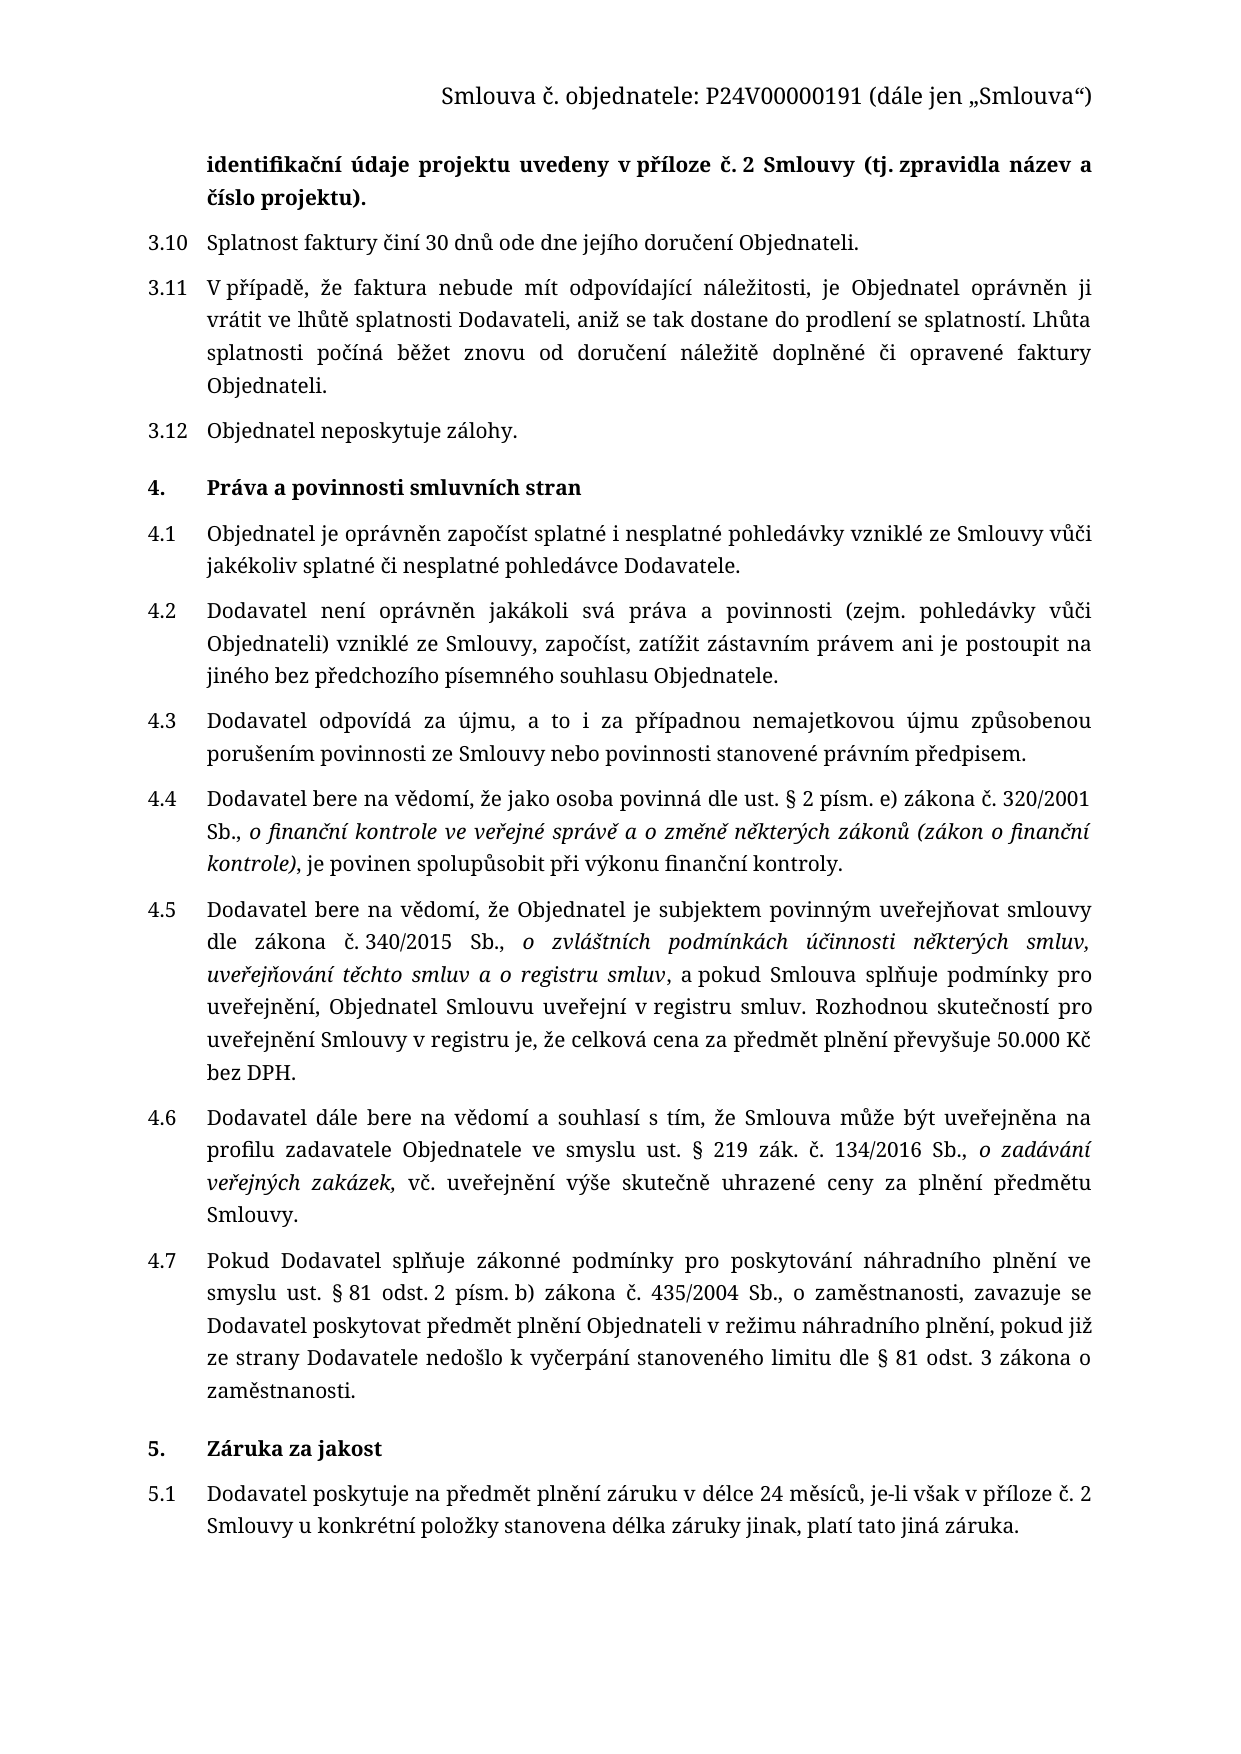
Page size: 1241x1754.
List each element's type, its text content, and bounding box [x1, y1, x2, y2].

list Splatnost faktury činí 30 dnů ode dne jejího doručení Objednateli. [148, 228, 1093, 256]
list Dodavatel odpovídá za újmu, a to i za případnou nemajetkovou újmu způsobenou porušením povinnosti ze Smlouvy nebo povinnosti stanovené právním předpisem. [148, 707, 1093, 768]
list Dodavatel dále bere na vědomí a souhlasí s tím, že Smlouva může být uveřejněna na profilu zadavatele Objednatele ve smyslu ust. § 219 zák. č. 134/2016 Sb., o zadávání veřejných zakázek, vč. uveřejnění výše skutečně uhrazené ceny za plnění předmětu Smlouvy. [148, 1103, 1093, 1229]
list Dodavatel poskytuje na předmět plnění záruku v délce 24 měsíců, je-li však v příloze č. 2 Smlouvy u konkrétní položky stanovena délka záruky jinak, platí tato jiná záruka. [148, 1479, 1093, 1540]
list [148, 150, 1093, 211]
list V případě, že faktura nebude mít odpovídající náležitosti, je Objednatel oprávněn ji vrátit ve lhůtě splatnosti Dodavateli, aniž se tak dostane do prodlení se splatností. Lhůta splatnosti počíná běžet znovu od doručení náležitě doplněné či opravené faktury Objednateli. [148, 273, 1093, 399]
list Objednatel je oprávněn započíst splatné i nesplatné pohledávky vzniklé ze Smlouvy vůči jakékoliv splatné či nesplatné pohledávce Dodavatele. [148, 519, 1093, 580]
list Dodavatel bere na vědomí, že Objednatel je subjektem povinným uveřejňovat smlouvy dle zákona č. 340/2015 Sb., o zvláštních podmínkách účinnosti některých smluv, uveřejňování těchto smluv a o registru smluv, a pokud Smlouva splňuje podmínky pro uveřejnění, Objednatel Smlouvu uveřejní v registru smluv. Rozhodnou skutečností pro uveřejnění Smlouvy v registru je, že celková cena za předmět plnění převyšuje 50.000 Kč bez DPH. [148, 895, 1093, 1086]
list Záruka za jakost [148, 1434, 1093, 1462]
list Dodavatel bere na vědomí, že jako osoba povinná dle ust. § 2 písm. e) zákona č. 320/2001 Sb., o finanční kontrole ve veřejné správě a o změně některých zákonů (zákon o finanční kontrole), je povinen spolupůsobit při výkonu finanční kontroly. [148, 784, 1093, 878]
list Práva a povinnosti smluvních stran [148, 473, 1093, 502]
list Objednatel neposkytuje zálohy. [148, 416, 1093, 444]
list Pokud Dodavatel splňuje zákonné podmínky pro poskytování náhradního plnění ve smyslu ust. § 81 odst. 2 písm. b) zákona č. 435/2004 Sb., o zaměstnanosti, zavazuje se Dodavatel poskytovat předmět plnění Objednateli v režimu náhradního plnění, pokud již ze strany Dodavatele nedošlo k vyčerpání stanoveného limitu dle § 81 odst. 3 zákona o zaměstnanosti. [148, 1246, 1093, 1404]
list Dodavatel není oprávněn jakákoli svá práva a povinnosti (zejm. pohledávky vůči Objednateli) vzniklé ze Smlouvy, započíst, zatížit zástavním právem ani je postoupit na jiného bez předchozího písemného souhlasu Objednatele. [148, 596, 1093, 690]
